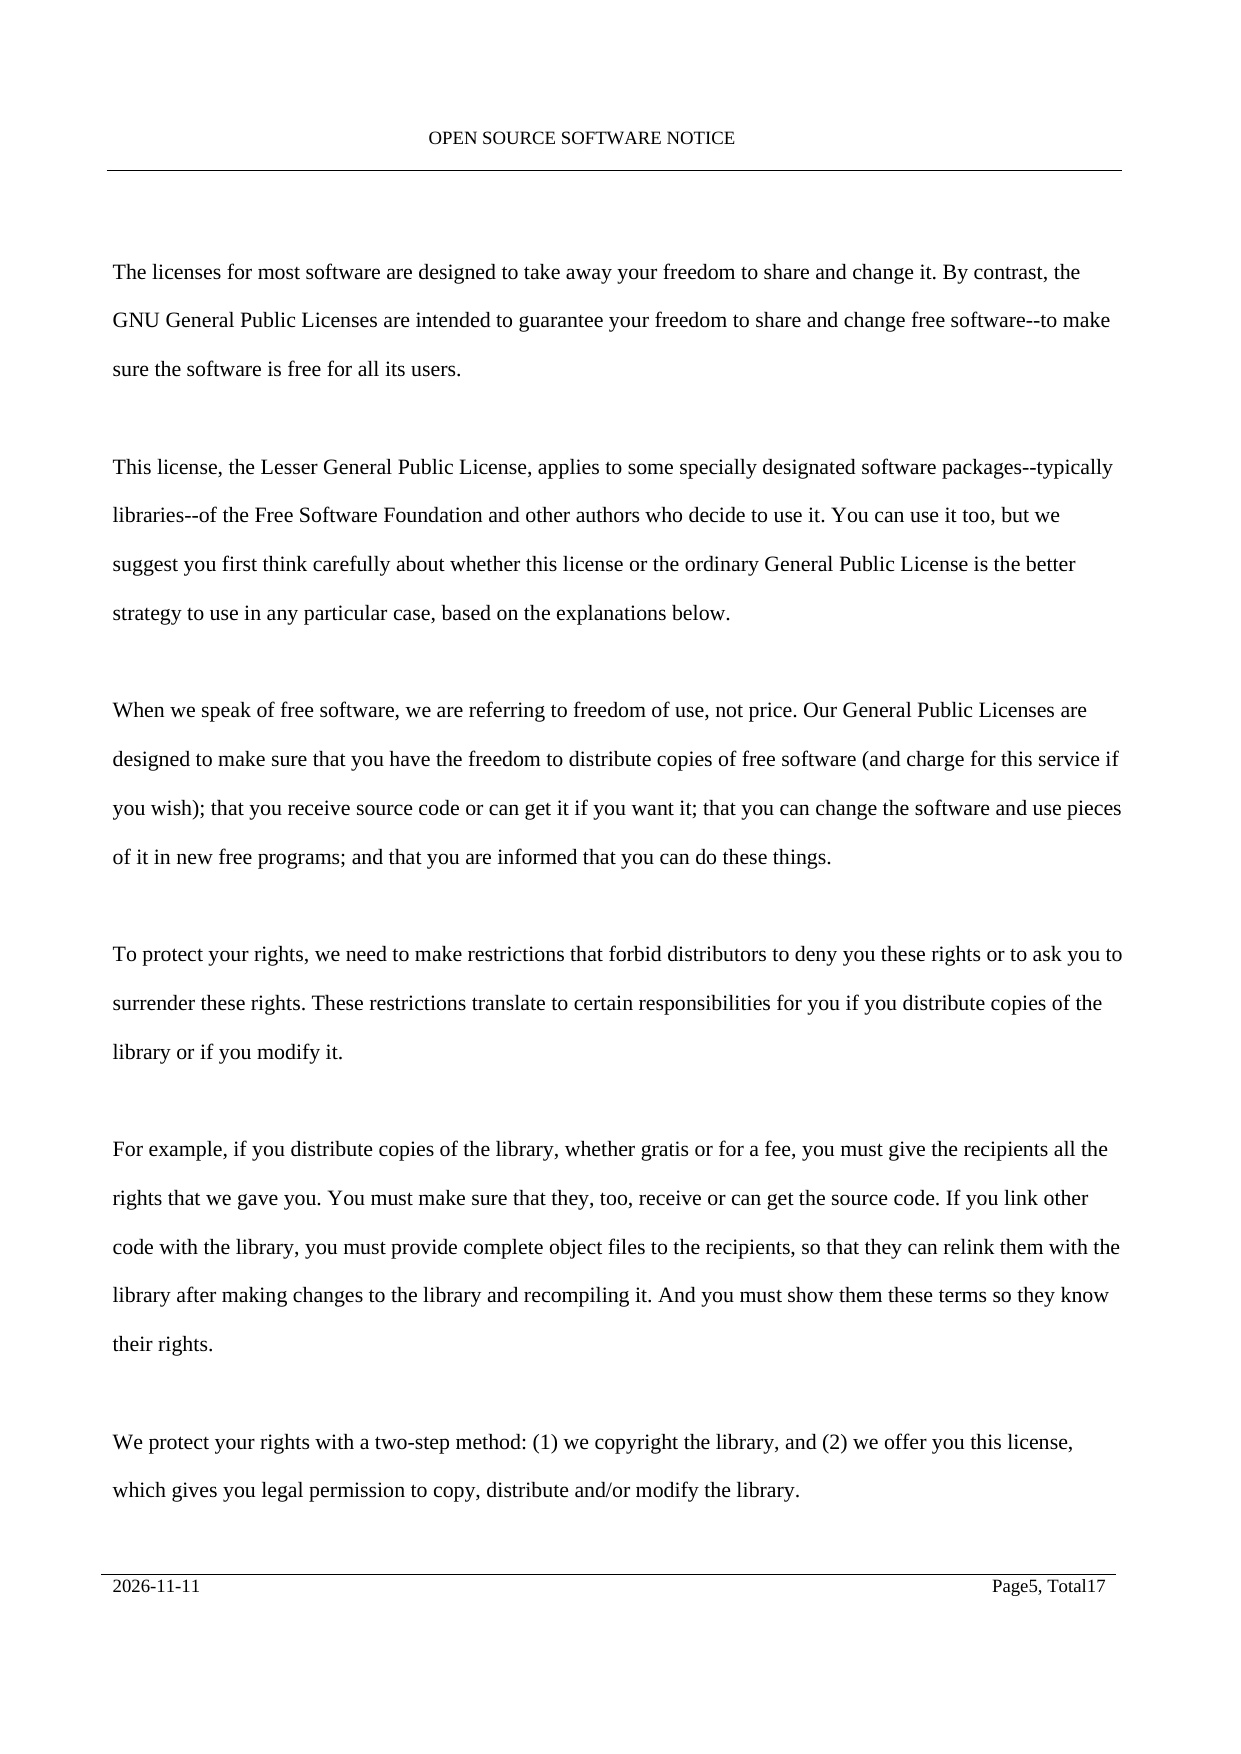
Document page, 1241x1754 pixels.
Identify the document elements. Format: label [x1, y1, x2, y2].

text [112, 206, 1128, 1506]
